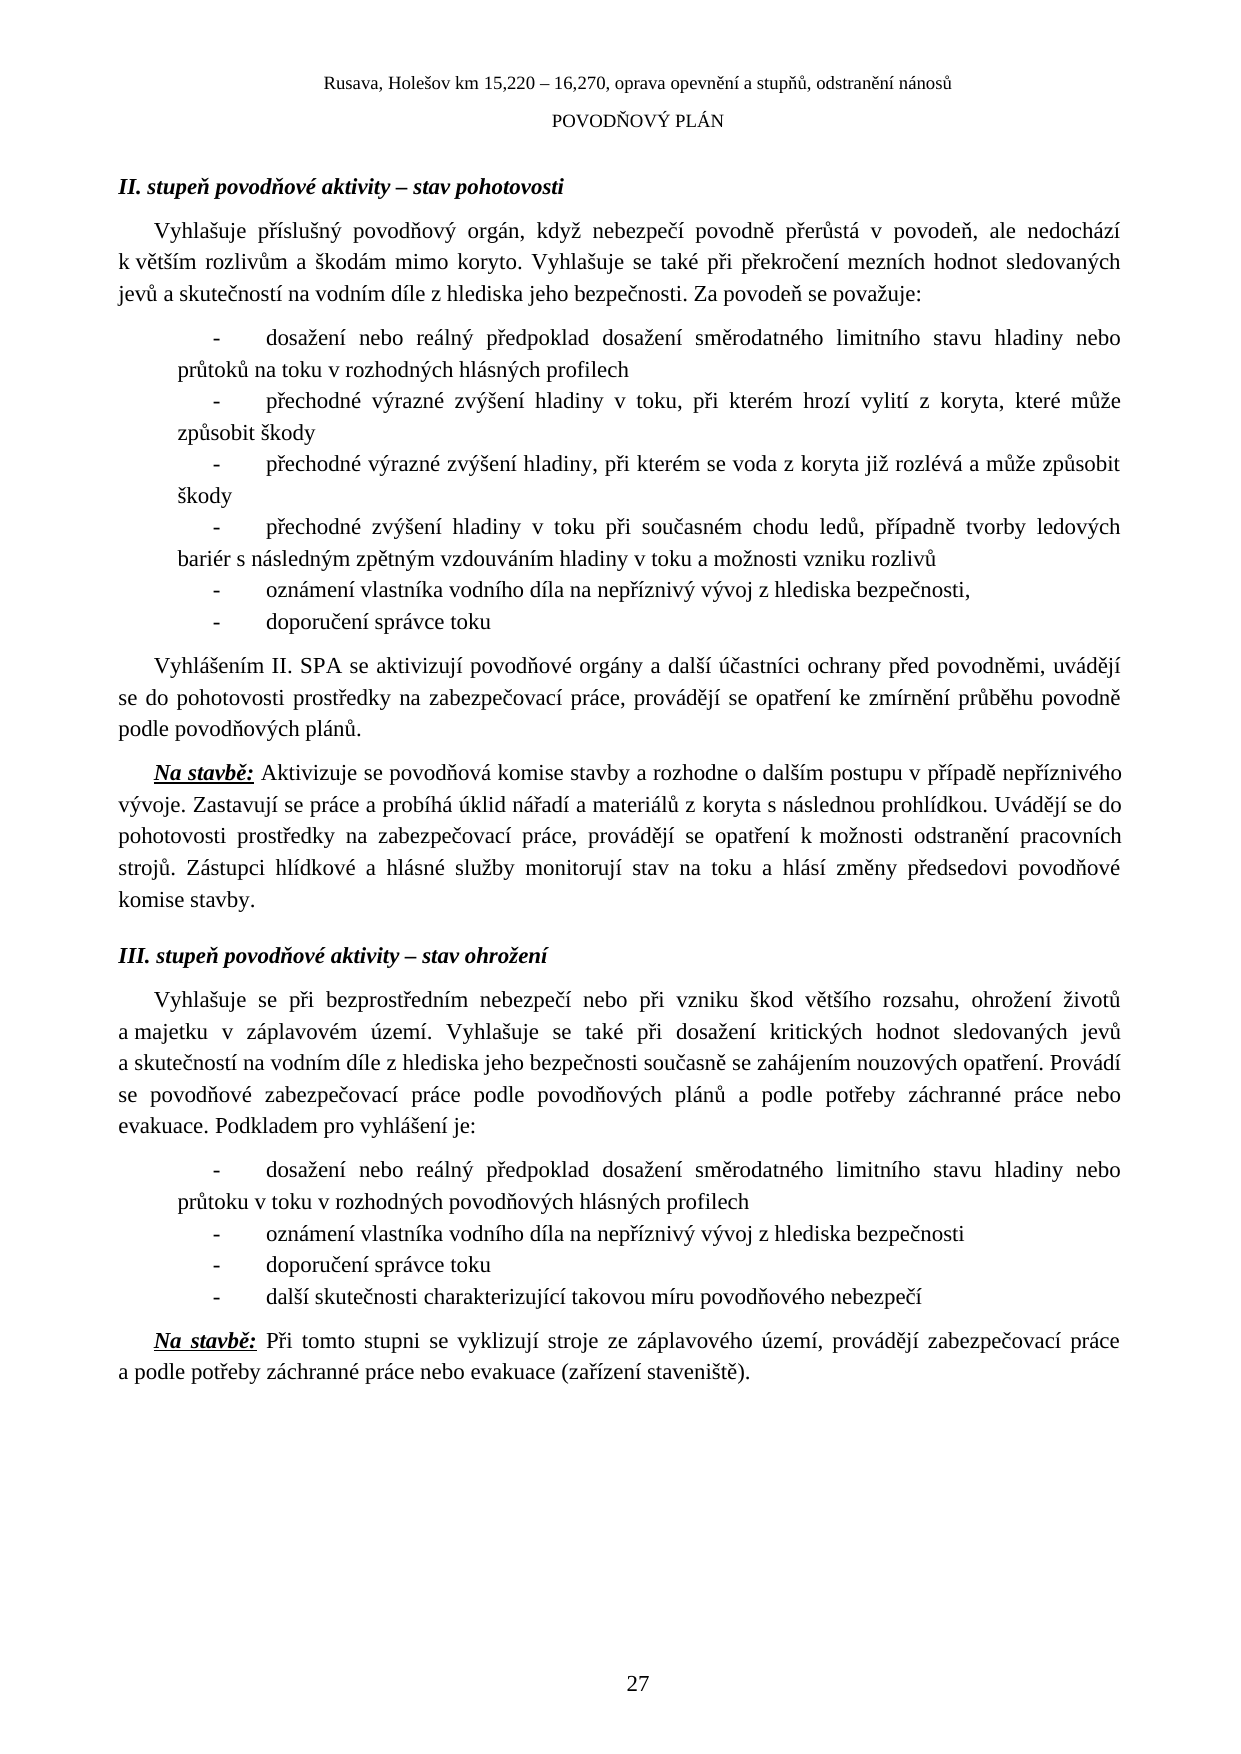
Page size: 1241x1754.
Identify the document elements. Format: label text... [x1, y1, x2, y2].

text dosažení nebo reálný předpoklad dosažení směrodatného limitního stavu hladiny nebo průtoků na toku v rozhodných hlásných profilech [177, 324, 1122, 382]
text přechodné výrazné zvýšení hladiny v toku, při kterém hrozí vylití z koryta, které může způsobit škody [177, 387, 1122, 445]
text Na stavbě: Aktivizuje se povodňová komise stavby a rozhodne o dalším postupu v případě nepříznivého vývoje. Zastavují se práce a probíhá úklid nářadí a materiálů z koryta s následnou prohlídkou. Uvádějí se do pohotovosti prostředky na zabezpečovací práce, provádějí se opatření k možnosti odstranění pracovních strojů. Zástupci hlídkové a hlásné služby monitorují stav na toku a hlásí změny předsedovi povodňové komise stavby. [118, 759, 1122, 912]
text oznámení vlastníka vodního díla na nepříznivý vývoj z hlediska bezpečnosti, [177, 577, 1122, 603]
text oznámení vlastníka vodního díla na nepříznivý vývoj z hlediska bezpečnosti [177, 1220, 1122, 1246]
text přechodné zvýšení hladiny v toku při současném chodu ledů, případně tvorby ledových bariér s následným zpětným vzdouváním hladiny v toku a možnosti vzniku rozlivů [177, 513, 1122, 571]
list II. stupeň povodňové aktivity – stav pohotovosti [118, 173, 1122, 199]
list III. stupeň povodňové aktivity – stav ohrožení [118, 942, 1122, 968]
text doporučení správce toku [177, 608, 1122, 634]
text doporučení správce toku [177, 1251, 1122, 1278]
text další skutečnosti charakterizující takovou míru povodňového nebezpečí [177, 1283, 1122, 1309]
text Vyhlašuje se při bezprostředním nebezpečí nebo při vzniku škod většího rozsahu, ohrožení životů a majetku v záplavovém území. Vyhlašuje se také při dosažení kritických hodnot sledovaných jevů a skutečností na vodním díle z hlediska jeho bezpečnosti současně se zahájením nouzových opatření. Provádí se povodňové zabezpečovací práce podle povodňových plánů a podle potřeby záchranné práce nebo evakuace. Podkladem pro vyhlášení je: [118, 986, 1122, 1139]
text Na stavbě: Při tomto stupni se vyklizují stroje ze záplavového území, provádějí zabezpečovací práce a podle potřeby záchranné práce nebo evakuace (zařízení staveniště). [118, 1327, 1122, 1385]
text Vyhlašuje příslušný povodňový orgán, když nebezpečí povodně přerůstá v povodeň, ale nedochází k větším rozlivům a škodám mimo koryto. Vyhlašuje se také při překročení mezních hodnot sledovaných jevů a skutečností na vodním díle z hlediska jeho bezpečnosti. Za povodeň se považuje: [118, 217, 1122, 306]
text Vyhlášením II. SPA se aktivizují povodňové orgány a další účastníci ochrany před povodněmi, uvádějí se do pohotovosti prostředky na zabezpečovací práce, provádějí se opatření ke zmírnění průběhu povodně podle povodňových plánů. [118, 652, 1122, 742]
text přechodné výrazné zvýšení hladiny, při kterém se voda z koryta již rozlévá a může způsobit škody [177, 450, 1122, 508]
text dosažení nebo reálný předpoklad dosažení směrodatného limitního stavu hladiny nebo průtoku v toku v rozhodných povodňových hlásných profilech [177, 1157, 1122, 1214]
